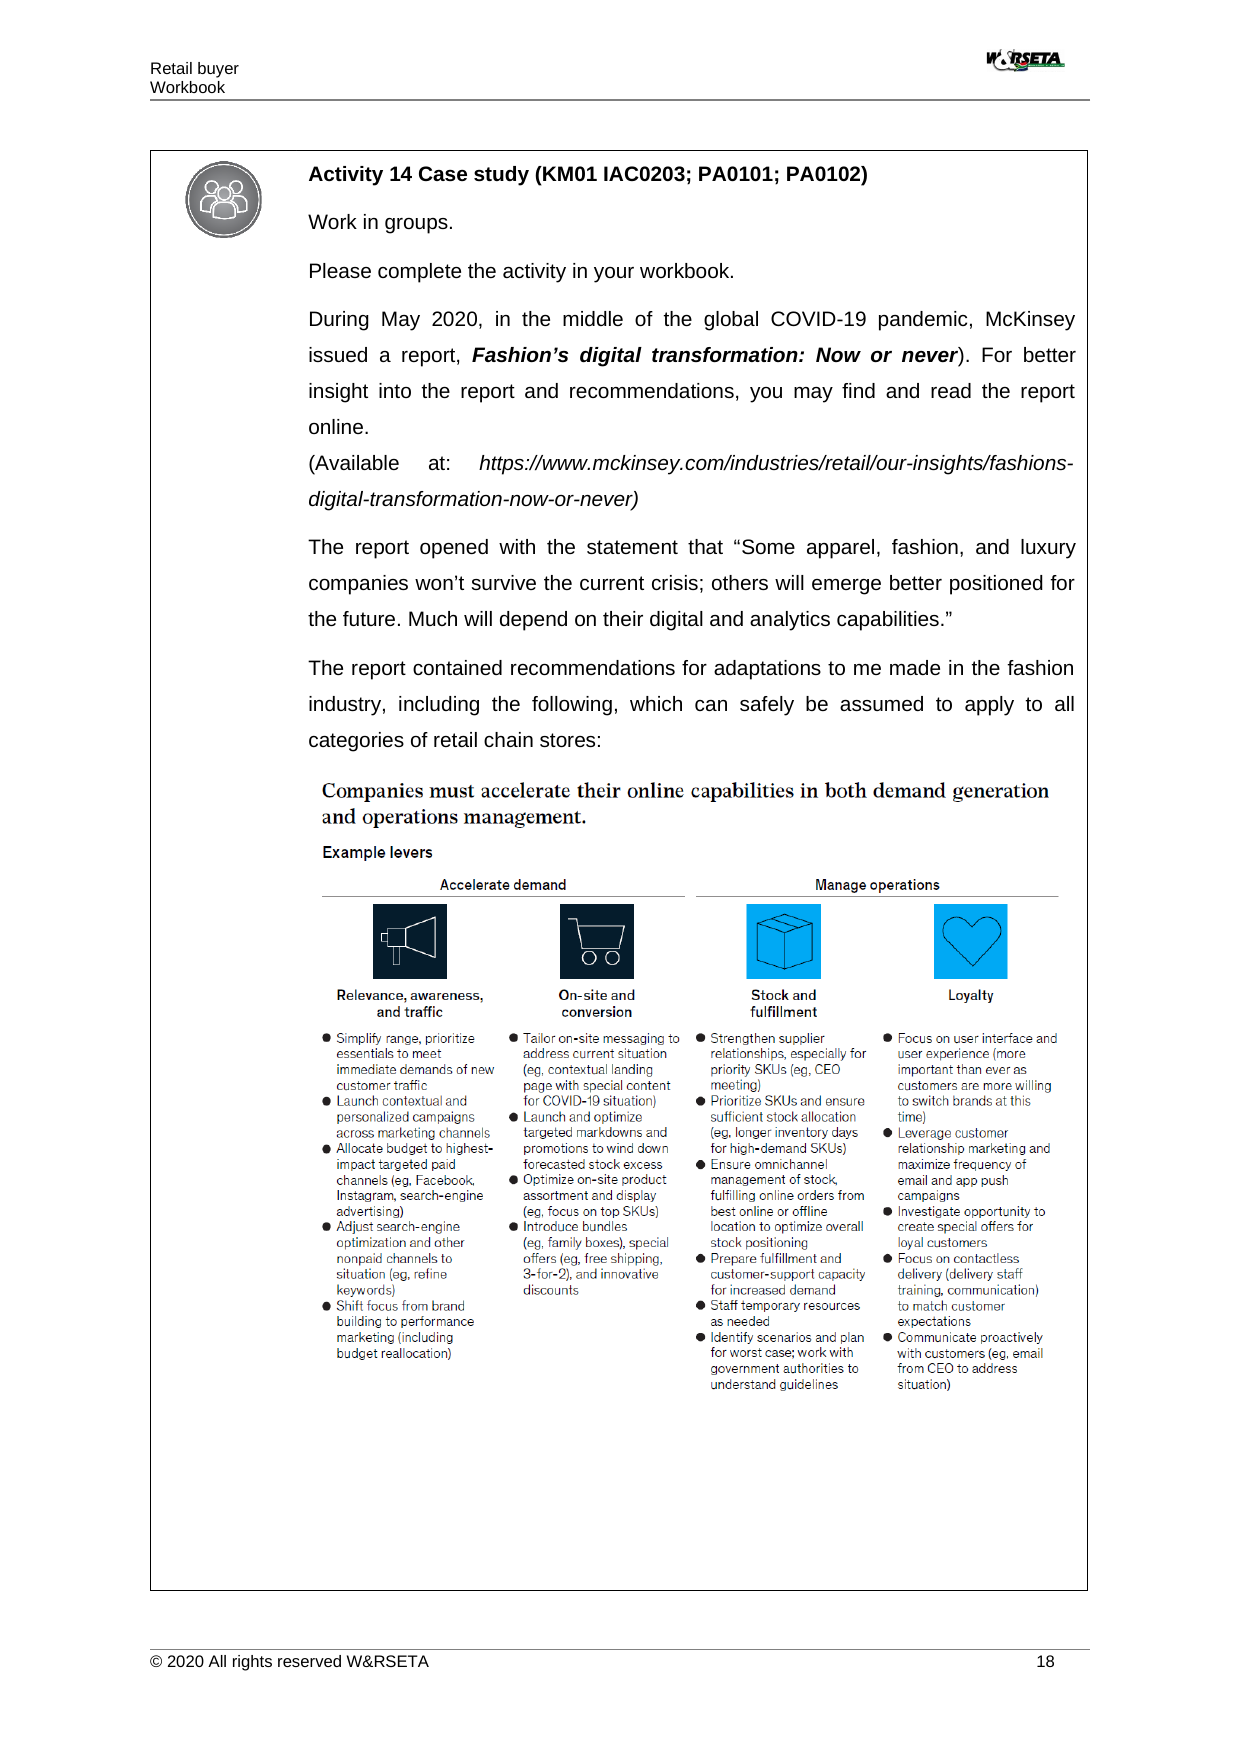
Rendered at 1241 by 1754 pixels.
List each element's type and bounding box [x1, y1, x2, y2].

picture [185, 161, 262, 238]
picture [986, 49, 1065, 72]
picture [313, 775, 1071, 1410]
table_header [297, 151, 1087, 1590]
table_header [151, 151, 296, 1590]
